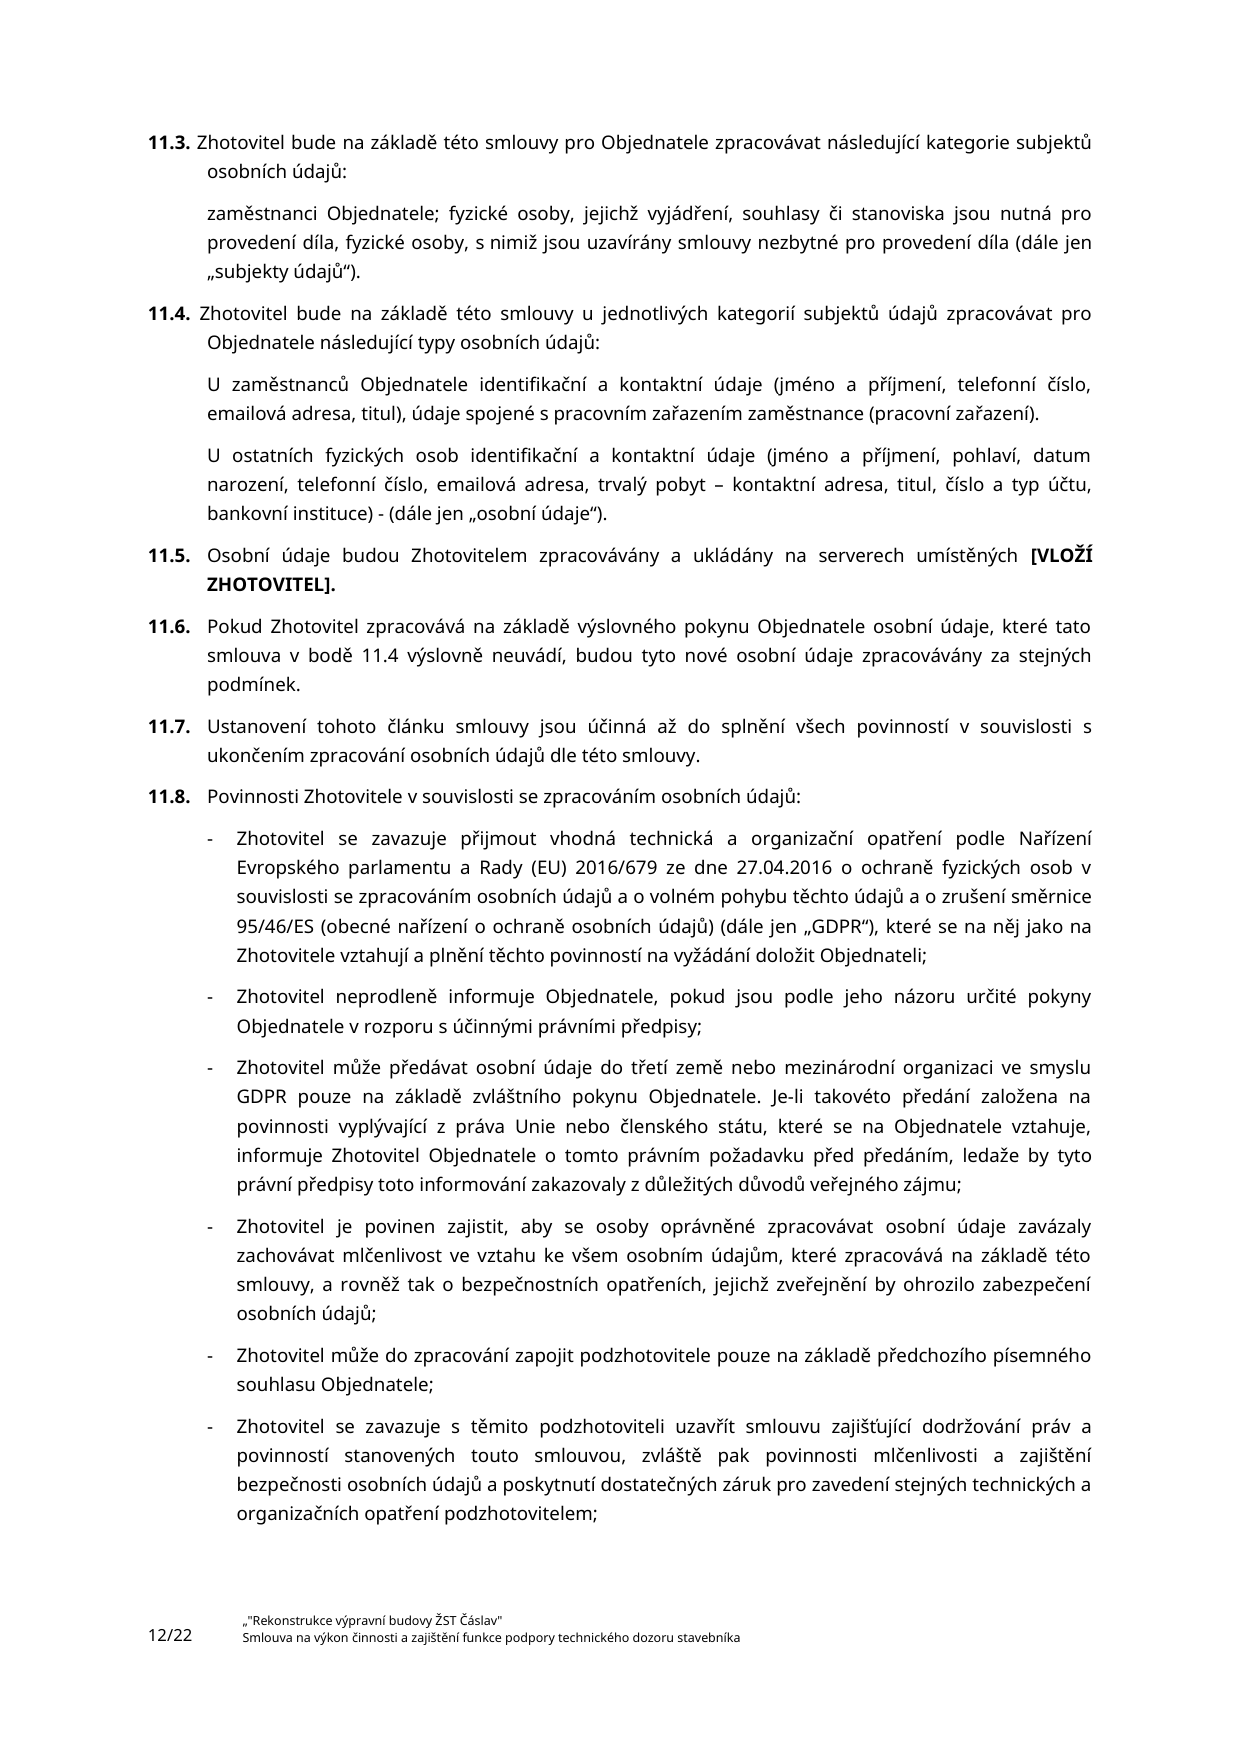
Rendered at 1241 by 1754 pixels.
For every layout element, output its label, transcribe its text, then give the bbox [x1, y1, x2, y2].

text - Zhotovitel se zavazuje přijmout vhodná technická a organizační opatření podle Nařízení Evropského parlamentu a Rady (EU) 2016/679 ze dne 27.04.2016 o ochraně fyzických osob v souvislosti se zpracováním osobních údajů a o volném pohybu těchto údajů a o zrušení směrnice 95/46/ES (obecné nařízení o ochraně osobních údajů) (dále jen „GDPR“), které se na něj jako na Zhotovitele vztahují a plnění těchto povinností na vyžádání doložit Objednateli; [207, 822, 1092, 968]
text 11.3. Zhotovitel bude na základě této smlouvy pro Objednatele zpracovávat následující kategorie subjektů osobních údajů: [148, 126, 1092, 185]
text - Zhotovitel může předávat osobní údaje do třetí země nebo mezinárodní organizaci ve smyslu GDPR pouze na základě zvláštního pokynu Objednatele. Je-li takovéto předání založena na povinnosti vyplývající z práva Unie nebo členského státu, které se na Objednatele vztahuje, informuje Zhotovitel Objednatele o tomto právním požadavku před předáním, ledaže by tyto právní předpisy toto informování zakazovaly z důležitých důvodů veřejného zájmu; [207, 1051, 1092, 1197]
text 11.8. Povinnosti Zhotovitele v souvislosti se zpracováním osobních údajů: [148, 781, 1092, 810]
text - Zhotovitel se zavazuje s těmito podzhotoviteli uzavřít smlouvu zajišťující dodržování práv a povinností stanovených touto smlouvou, zvláště pak povinnosti mlčenlivosti a zajištění bezpečnosti osobních údajů a poskytnutí dostatečných záruk pro zavedení stejných technických a organizačních opatření podzhotovitelem; [207, 1410, 1092, 1526]
text - Zhotovitel je povinen zajistit, aby se osoby oprávněné zpracovávat osobní údaje zavázaly zachovávat mlčenlivost ve vztahu ke všem osobním údajům, které zpracovává na základě této smlouvy, a rovněž tak o bezpečnostních opatřeních, jejichž zveřejnění by ohrozilo zabezpečení osobních údajů; [207, 1210, 1092, 1326]
text 11.5. Osobní údaje budou Zhotovitelem zpracovávány a ukládány na serverech umístěných [VLOŽÍ ZHOTOVITEL]. [148, 539, 1092, 597]
text - Zhotovitel může do zpracování zapojit podzhotovitele pouze na základě předchozího písemného souhlasu Objednatele; [207, 1339, 1092, 1397]
text - Zhotovitel neprodleně informuje Objednatele, pokud jsou podle jeho názoru určité pokyny Objednatele v rozporu s účinnými právními předpisy; [207, 981, 1092, 1039]
text U ostatních fyzických osob identifikační a kontaktní údaje (jméno a příjmení, pohlaví, datum narození, telefonní číslo, emailová adresa, trvalý pobyt – kontaktní adresa, titul, číslo a typ účtu, bankovní instituce) - (dále jen „osobní údaje“). [207, 439, 1092, 526]
text 11.4. Zhotovitel bude na základě této smlouvy u jednotlivých kategorií subjektů údajů zpracovávat pro Objednatele následující typy osobních údajů: [148, 297, 1092, 356]
text 11.6. Pokud Zhotovitel zpracovává na základě výslovného pokynu Objednatele osobní údaje, které tato smlouva v bodě 11.4 výslovně neuvádí, budou tyto nové osobní údaje zpracovávány za stejných podmínek. [148, 610, 1092, 697]
text zaměstnanci Objednatele; fyzické osoby, jejichž vyjádření, souhlasy či stanoviska jsou nutná pro provedení díla, fyzické osoby, s nimiž jsou uzavírány smlouvy nezbytné pro provedení díla (dále jen „subjekty údajů“). [207, 197, 1092, 285]
text U zaměstnanců Objednatele identifikační a kontaktní údaje (jméno a příjmení, telefonní číslo, emailová adresa, titul), údaje spojené s pracovním zařazením zaměstnance (pracovní zařazení). [207, 368, 1092, 426]
text 11.7. Ustanovení tohoto článku smlouvy jsou účinná až do splnění všech povinností v souvislosti s ukončením zpracování osobních údajů dle této smlouvy. [148, 710, 1092, 768]
